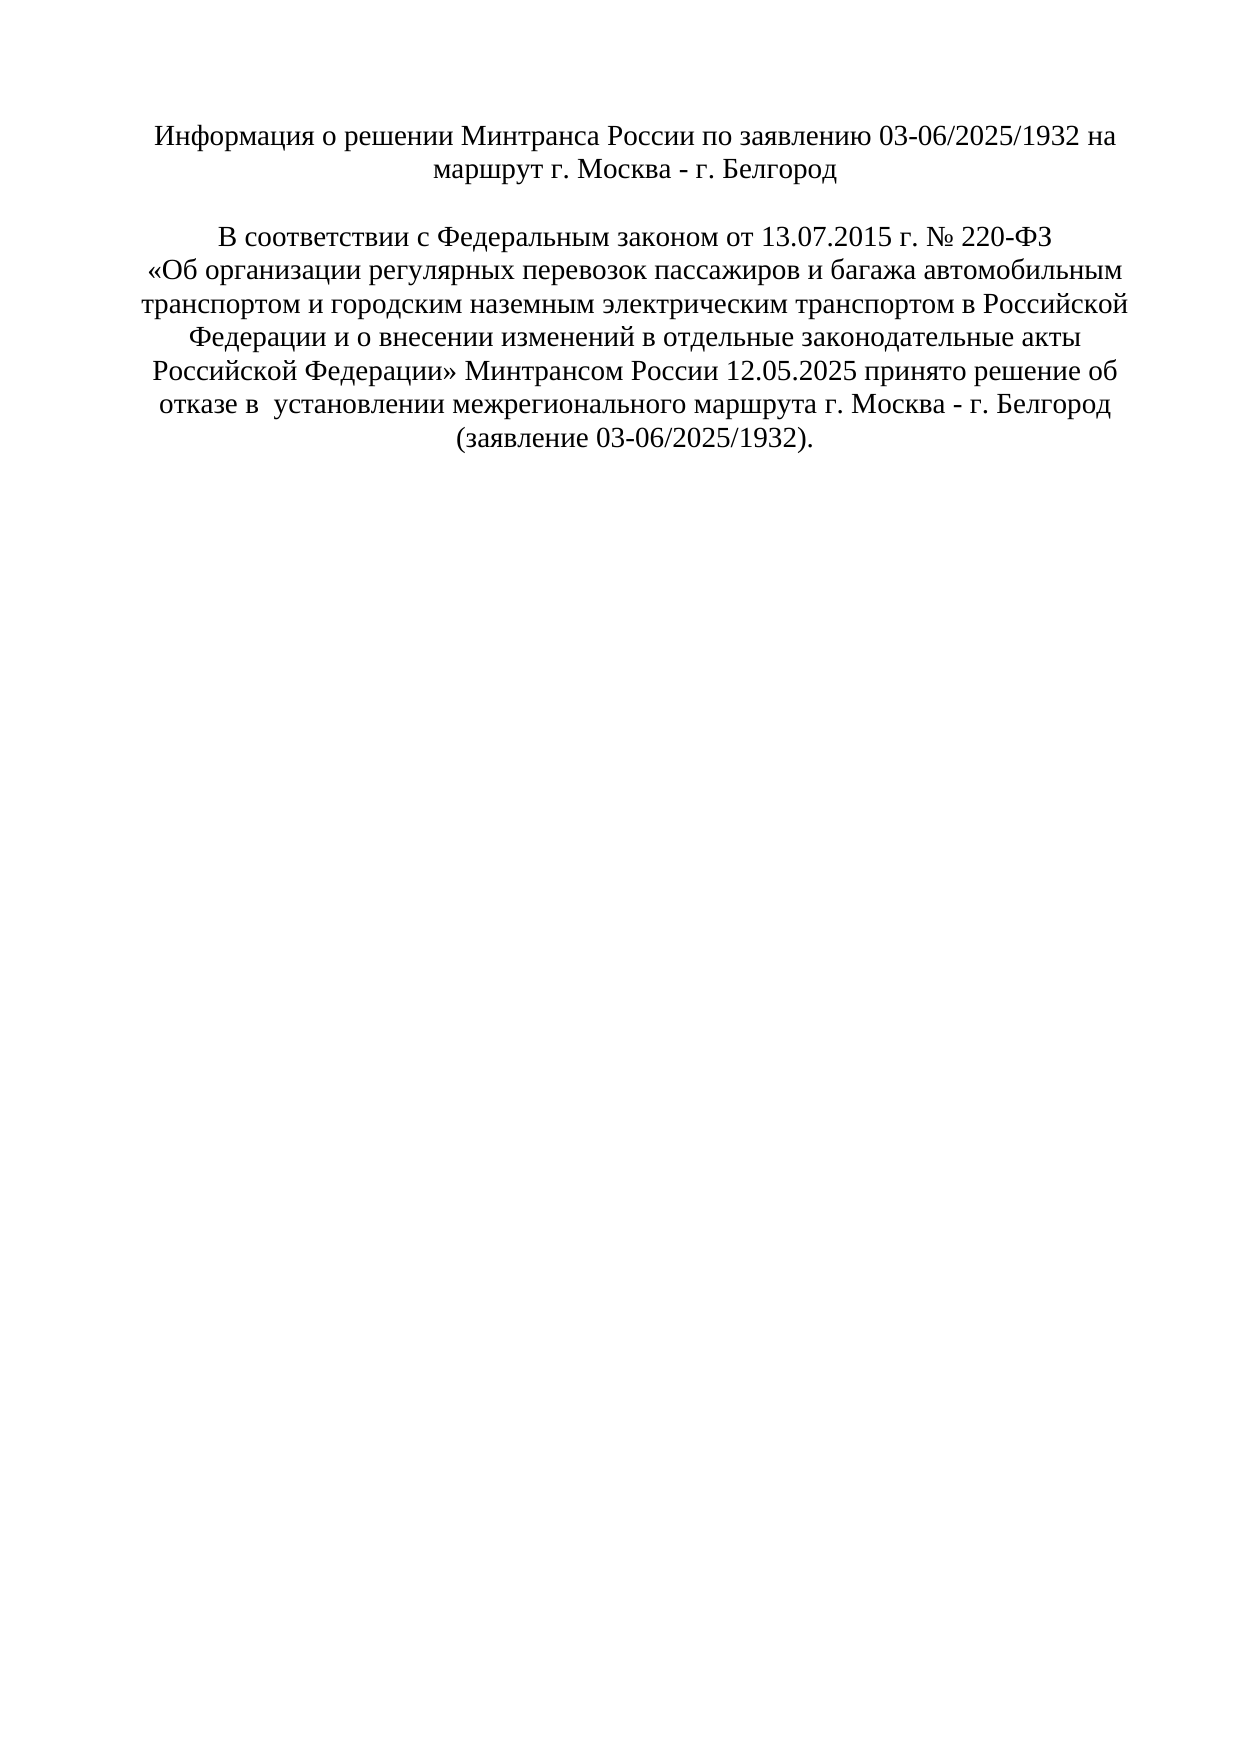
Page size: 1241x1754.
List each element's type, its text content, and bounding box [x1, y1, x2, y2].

text Информация о решении Минтранса России по заявлению 03-06/2025/1932 на маршрут г. Москва - г. Белгород [118, 118, 1152, 185]
text В соответствии с Федеральным законом от 13.07.2015 г. № 220-ФЗ «Об организации регулярных перевозок пассажиров и багажа автомобильным транспортом и городским наземным электрическим транспортом в Российской Федерации и о внесении изменений в отдельные законодательные акты Российской Федерации» Минтрансом России 12.05.2025 принято решение об отказе в установлении межрегионального маршрута г. Москва - г. Белгород (заявление 03-06/2025/1932). [118, 219, 1152, 453]
